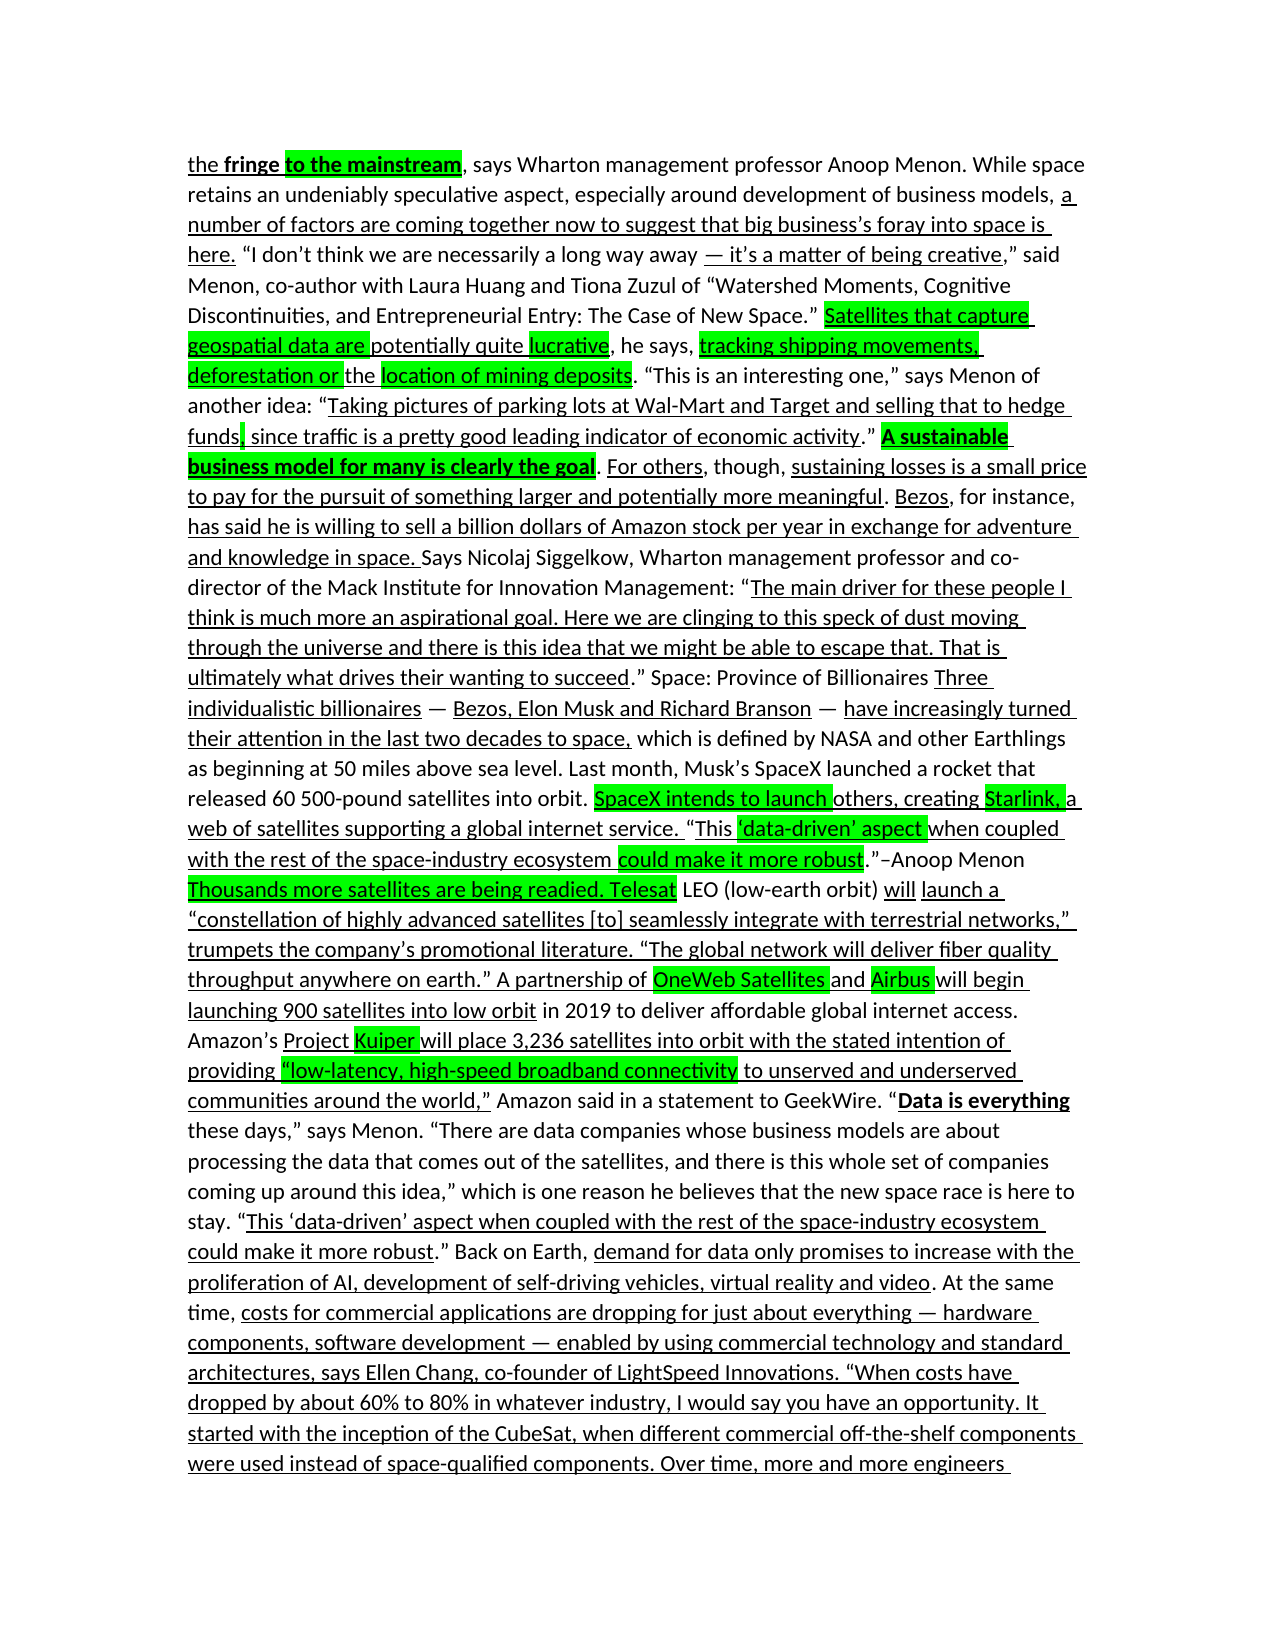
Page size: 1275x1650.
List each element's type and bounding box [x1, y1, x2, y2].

text [187, 150, 1087, 1477]
